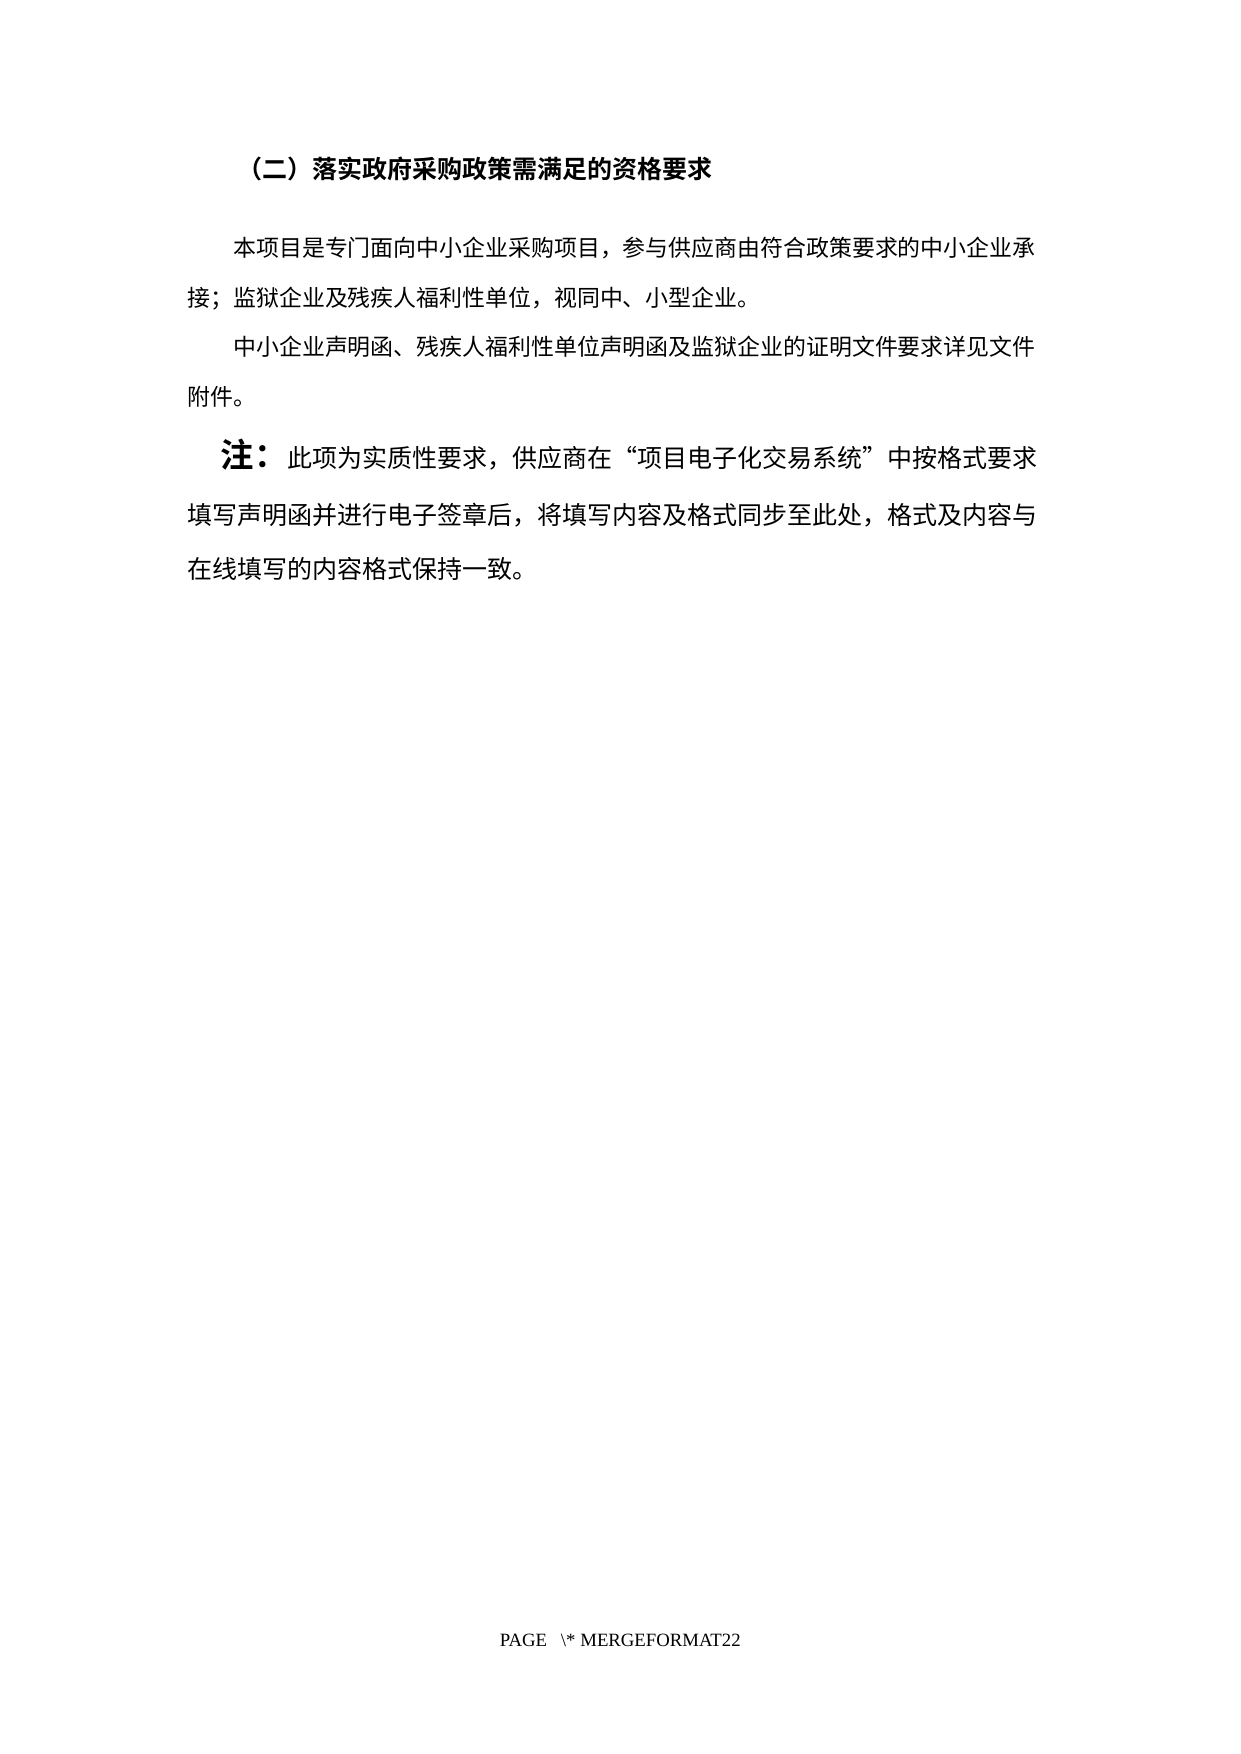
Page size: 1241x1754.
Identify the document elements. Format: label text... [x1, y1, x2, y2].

text 注：此项为实质性要求，供应商在“项目电子化交易系统”中按格式要求填写声明函并进行电子签章后，将填写内容及格式同步至此处，格式及内容与在线填写的内容格式保持一致。 [187, 429, 1053, 586]
text 中小企业声明函、残疾人福利性单位声明函及监狱企业的证明文件要求详见文件附件。 [187, 329, 1053, 412]
text （二）落实政府采购政策需满足的资格要求 [237, 150, 1053, 186]
text 本项目是专门面向中小企业采购项目，参与供应商由符合政策要求的中小企业承接；监狱企业及残疾人福利性单位，视同中、小型企业。 [187, 229, 1053, 313]
